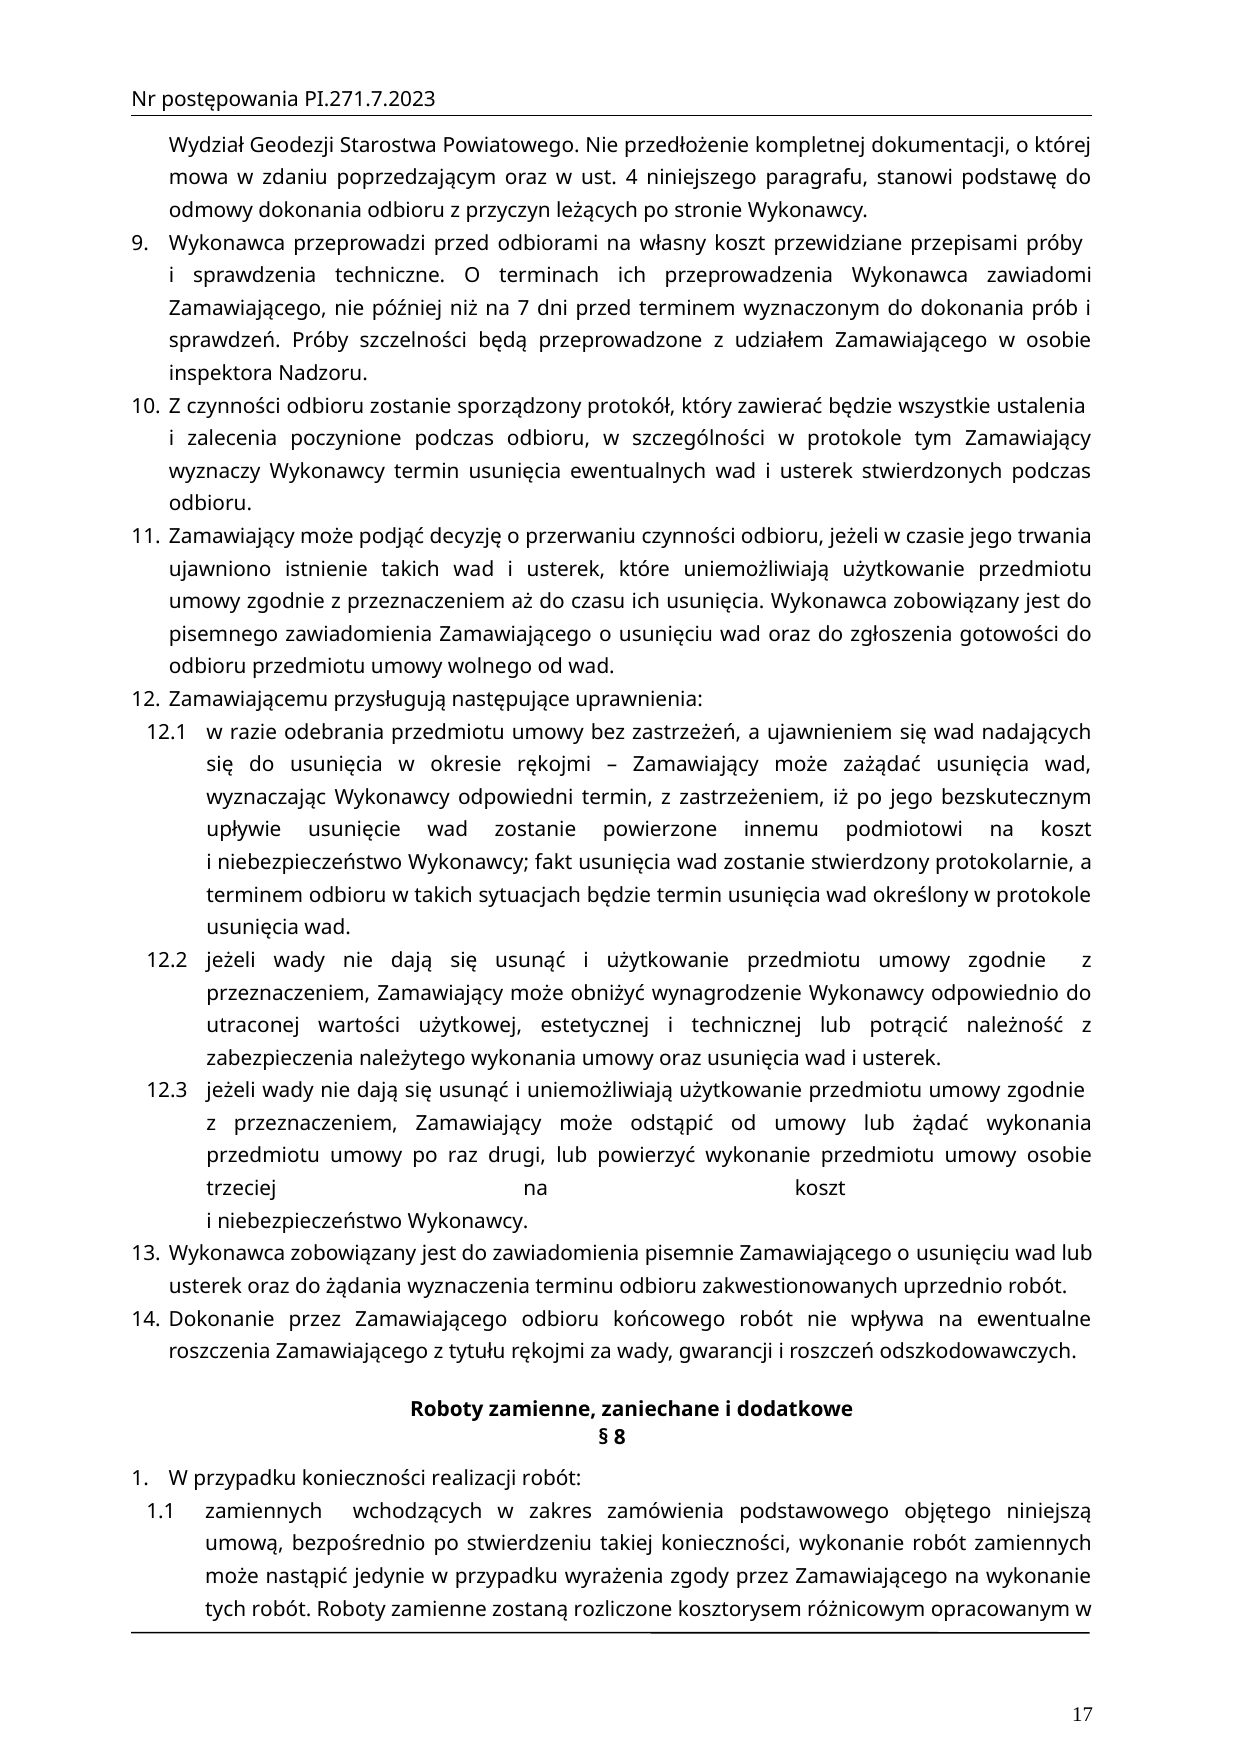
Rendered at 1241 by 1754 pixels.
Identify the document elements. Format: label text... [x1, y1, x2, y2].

list Z czynności odbioru zostanie sporządzony protokół, który zawierać będzie wszystkie ustalenia i zalecenia poczynione podczas odbioru, w szczególności w protokole tym Zamawiający wyznaczy Wykonawcy termin usunięcia ewentualnych wad i usterek stwierdzonych podczas odbioru. [131, 391, 1092, 517]
list w razie odebrania przedmiotu umowy bez zastrzeżeń, a ujawnieniem się wad nadających się do usunięcia w okresie rękojmi – Zamawiający może zażądać usunięcia wad, wyznaczając Wykonawcy odpowiedni termin, z zastrzeżeniem, iż po jego bezskutecznym upływie usunięcie wad zostanie powierzone innemu podmiotowi na koszt i niebezpieczeństwo Wykonawcy; fakt usunięcia wad zostanie stwierdzony protokolarnie, a terminem odbioru w takich sytuacjach będzie termin usunięcia wad określony w protokole usunięcia wad. [146, 717, 1092, 941]
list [131, 130, 1092, 223]
list jeżeli wady nie dają się usunąć i użytkowanie przedmiotu umowy zgodnie z przeznaczeniem, Zamawiający może obniżyć wynagrodzenie Wykonawcy odpowiednio do utraconej wartości użytkowej, estetycznej i technicznej lub potrącić należność z zabezpieczenia należytego wykonania umowy oraz usunięcia wad i usterek. [146, 945, 1092, 1071]
subtitle § 8 [131, 1422, 1092, 1451]
list Wykonawca zobowiązany jest do zawiadomienia pisemnie Zamawiającego o usunięciu wad lub usterek oraz do żądania wyznaczenia terminu odbioru zakwestionowanych uprzednio robót. [131, 1238, 1092, 1299]
list jeżeli wady nie dają się usunąć i uniemożliwiają użytkowanie przedmiotu umowy zgodnie z przeznaczeniem, Zamawiający może odstąpić od umowy lub żądać wykonania przedmiotu umowy po raz drugi, lub powierzyć wykonanie przedmiotu umowy osobie trzeciej na koszt i niebezpieczeństwo Wykonawcy. [146, 1075, 1092, 1234]
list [146, 1496, 1092, 1622]
list Dokonanie przez Zamawiającego odbioru końcowego robót nie wpływa na ewentualne roszczenia Zamawiającego z tytułu rękojmi za wady, gwarancji i roszczeń odszkodowawczych. [131, 1304, 1092, 1365]
list Zamawiający może podjąć decyzję o przerwaniu czynności odbioru, jeżeli w czasie jego trwania ujawniono istnienie takich wad i usterek, które uniemożliwiają użytkowanie przedmiotu umowy zgodnie z przeznaczeniem aż do czasu ich usunięcia. Wykonawca zobowiązany jest do pisemnego zawiadomienia Zamawiającego o usunięciu wad oraz do zgłoszenia gotowości do odbioru przedmiotu umowy wolnego od wad. [131, 521, 1092, 680]
list Zamawiającemu przysługują następujące uprawnienia: [131, 684, 1092, 713]
list Wykonawca przeprowadzi przed odbiorami na własny koszt przewidziane przepisami próby i sprawdzenia techniczne. O terminach ich przeprowadzenia Wykonawca zawiadomi Zamawiającego, nie później niż na 7 dni przed terminem wyznaczonym do dokonania prób i sprawdzeń. Próby szczelności będą przeprowadzone z udziałem Zamawiającego w osobie inspektora Nadzoru. [131, 228, 1092, 387]
list W przypadku konieczności realizacji robót: [131, 1463, 1092, 1492]
subtitle Roboty zamienne, zaniechane i dodatkowe [171, 1394, 1092, 1422]
